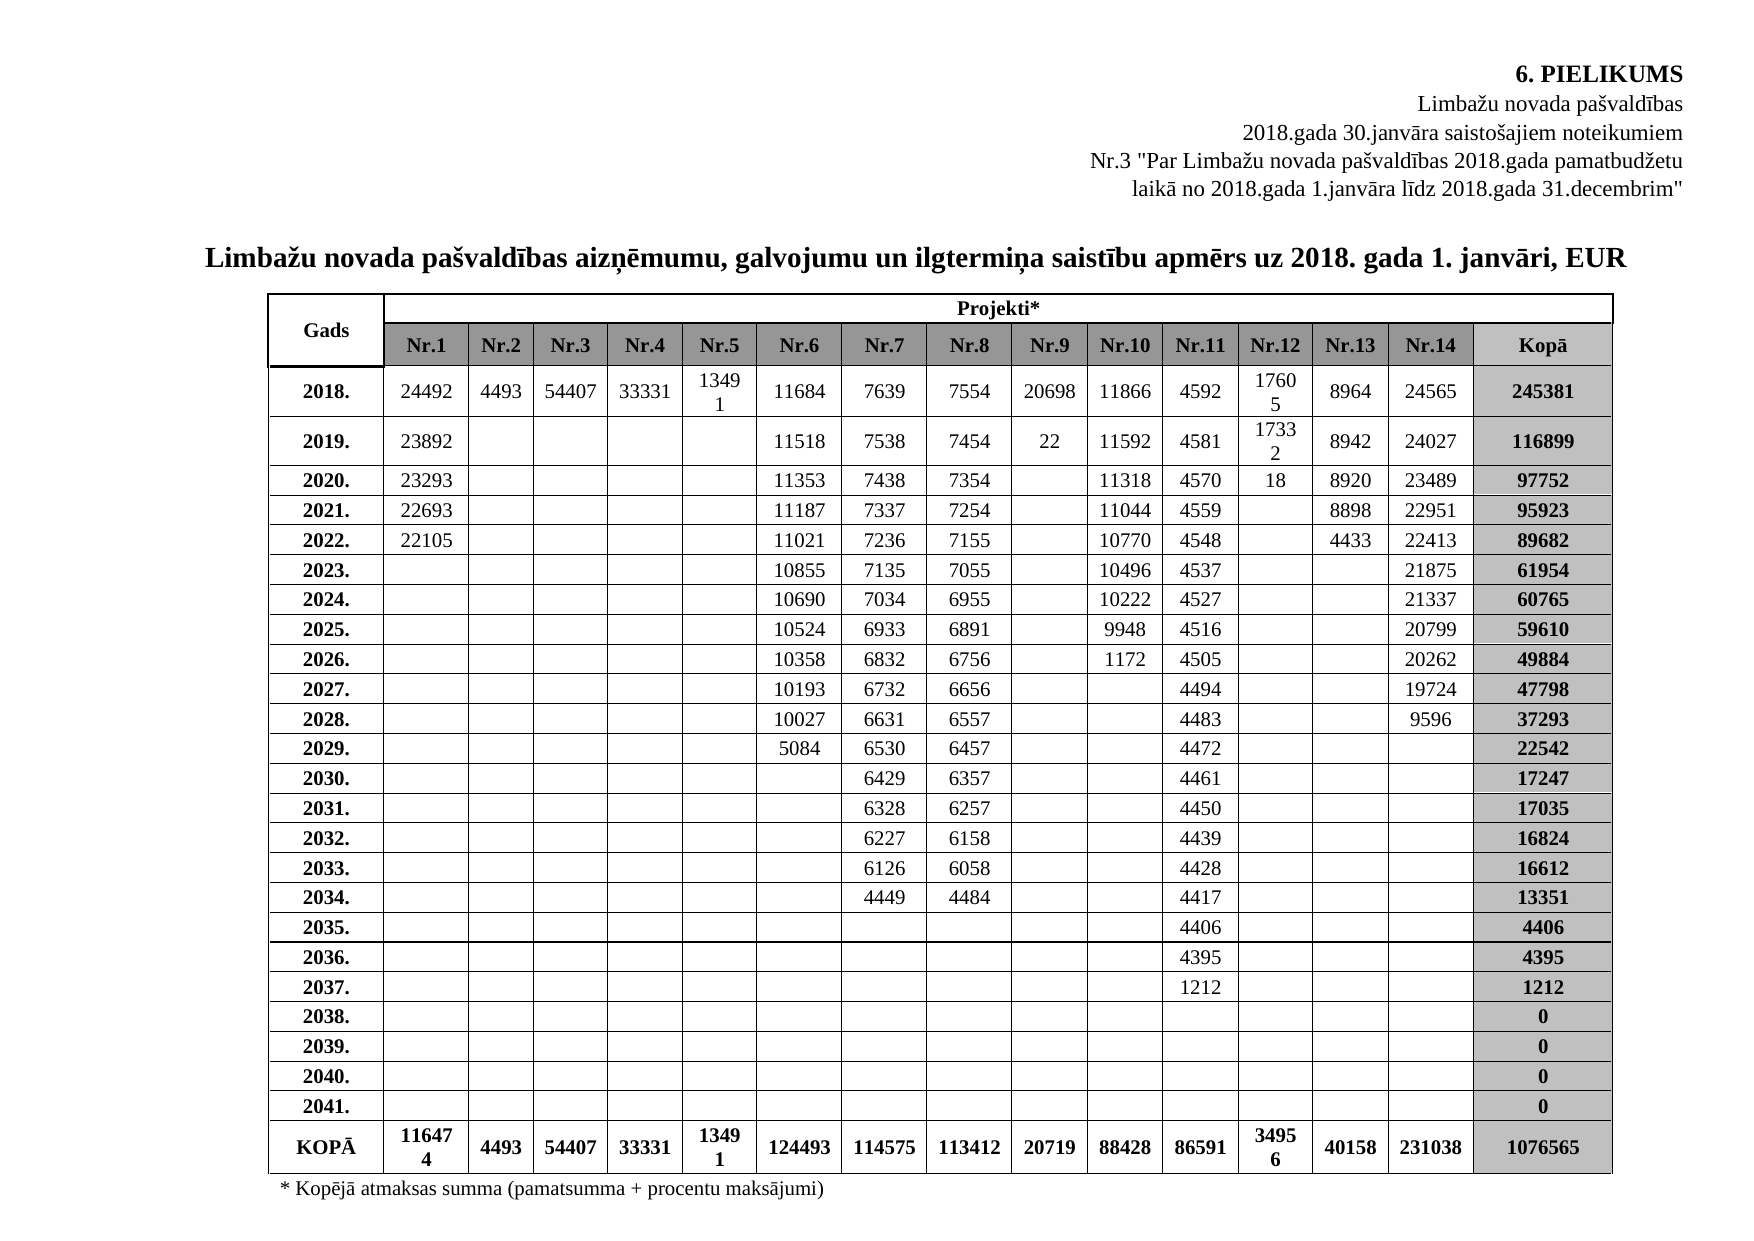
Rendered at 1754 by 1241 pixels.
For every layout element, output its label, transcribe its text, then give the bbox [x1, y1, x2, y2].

table_cell [469, 883, 533, 912]
table_cell [1389, 853, 1473, 882]
table_cell [1088, 764, 1162, 792]
table_cell 4439 [1163, 823, 1238, 852]
table_cell 7155 [927, 525, 1011, 554]
table_cell [927, 1091, 1011, 1120]
table_cell [757, 972, 841, 1001]
table_cell 2028. [269, 704, 383, 733]
table_cell 9596 [1389, 704, 1473, 733]
table_cell Nr.7 [842, 324, 926, 365]
table_cell [608, 853, 682, 882]
table_cell 11684 [757, 366, 841, 416]
table_cell 113412 [927, 1121, 1011, 1173]
table_cell 22413 [1389, 525, 1473, 554]
table_cell [1239, 823, 1312, 852]
table_cell [757, 794, 841, 822]
table_cell 22951 [1389, 496, 1473, 524]
table_cell 33331 [608, 1121, 682, 1173]
table_cell [1473, 1173, 1613, 1200]
table_cell [683, 674, 756, 703]
table_cell 8964 [1313, 366, 1388, 416]
table_cell [534, 417, 607, 465]
table_cell 4516 [1163, 615, 1238, 643]
table_cell [534, 496, 607, 524]
table_cell [469, 615, 533, 643]
table_cell [1239, 943, 1312, 971]
table_cell [1313, 943, 1388, 971]
list Limbažu novada pašvaldības [149, 90, 1683, 116]
table_cell 2035. [269, 913, 383, 941]
table_cell 1212 [1163, 972, 1238, 1001]
table_cell [534, 764, 607, 792]
table_cell [683, 496, 756, 524]
table_cell 6955 [927, 585, 1011, 614]
table_cell [534, 1062, 607, 1090]
table_cell [1389, 734, 1473, 763]
table_cell 2021. [269, 496, 383, 524]
table_cell 4548 [1163, 525, 1238, 554]
table_cell [1012, 704, 1087, 733]
table_cell 49884 [1474, 644, 1612, 673]
table_cell 0 [1474, 1061, 1612, 1090]
table_cell [683, 883, 756, 912]
table_cell [608, 943, 682, 971]
table_cell [1012, 1174, 1087, 1200]
table_cell [1313, 1091, 1388, 1120]
table_cell 2036. [269, 942, 383, 971]
table_cell 4493 [469, 1121, 533, 1173]
table_cell [534, 1002, 607, 1031]
table_cell [1088, 734, 1162, 763]
table_cell [1389, 1091, 1473, 1120]
table_cell [608, 674, 682, 703]
table_cell [384, 764, 468, 792]
table_cell [469, 823, 533, 852]
table_cell [384, 585, 468, 614]
table_cell [842, 1062, 926, 1090]
table_cell [1313, 704, 1388, 733]
table_cell [469, 645, 533, 673]
table_cell [1313, 734, 1388, 763]
table_cell 10027 [757, 704, 841, 733]
table_cell 5084 [757, 734, 841, 763]
table_cell 6357 [927, 764, 1011, 792]
table_cell [608, 645, 682, 673]
table_cell [1313, 1062, 1388, 1090]
table_cell [534, 943, 607, 971]
table_cell 7554 [927, 366, 1011, 416]
table_cell 4395 [1474, 941, 1612, 971]
table_cell [842, 1091, 926, 1120]
table_cell [1163, 1062, 1238, 1090]
table_cell 11353 [757, 466, 841, 494]
table_cell [384, 1091, 468, 1120]
table_cell [1239, 883, 1312, 912]
table_cell 17605 [1239, 366, 1312, 416]
table_cell 4406 [1474, 912, 1612, 941]
table_cell 4450 [1163, 794, 1238, 822]
table_cell [1012, 943, 1087, 971]
table_cell [842, 913, 926, 941]
table_cell [1012, 794, 1087, 822]
table_cell [1088, 853, 1162, 882]
list Limbažu novada pašvaldības aizņēmumu, galvojumu un ilgtermiņa saistību apmērs uz 2018. gada 1. janvāri, EUR [149, 240, 1683, 273]
table_cell 54407 [534, 366, 607, 416]
table_cell 2024. [269, 585, 383, 614]
table_cell 2037. [269, 972, 383, 1001]
table_cell [1239, 704, 1312, 733]
table_cell Nr.9 [1012, 324, 1087, 365]
table_cell [384, 853, 468, 882]
table_cell 21337 [1389, 585, 1473, 614]
table_cell [683, 734, 756, 763]
table_cell 2027. [269, 674, 383, 703]
table_cell [1012, 1091, 1087, 1120]
table_cell [469, 1002, 533, 1031]
table_cell [384, 555, 468, 584]
table_cell [1313, 913, 1388, 941]
table_cell [683, 972, 756, 1001]
table_cell 16824 [1474, 822, 1612, 852]
table_cell 7639 [842, 366, 926, 416]
table_cell [1239, 615, 1312, 643]
table_cell 2032. [269, 823, 383, 852]
table_cell [1239, 525, 1312, 554]
table_cell 0 [1474, 1001, 1612, 1031]
table_cell 116899 [1474, 416, 1612, 465]
table_cell [608, 764, 682, 792]
table_cell [683, 525, 756, 554]
table_cell [1088, 883, 1162, 912]
table_cell 11518 [757, 417, 841, 465]
table_cell [534, 972, 607, 1001]
table_cell 4417 [1163, 883, 1238, 912]
table_cell [384, 883, 468, 912]
table_cell [1012, 853, 1087, 882]
table_cell 6457 [927, 734, 1011, 763]
table_cell 11021 [757, 525, 841, 554]
table_cell 7438 [842, 466, 926, 494]
table_cell 2018. [269, 366, 383, 416]
table_cell 13491 [683, 1121, 756, 1173]
table_cell 13491 [683, 366, 756, 416]
table_cell [384, 1032, 468, 1061]
table_cell 2031. [269, 794, 383, 822]
table_cell [608, 1062, 682, 1090]
table_cell [469, 1091, 533, 1120]
table_cell [1163, 1002, 1238, 1031]
table_cell [683, 853, 756, 882]
table_cell [1088, 1062, 1162, 1090]
table_cell 7254 [927, 496, 1011, 524]
table_cell Nr.11 [1163, 324, 1238, 365]
table_cell Nr.13 [1313, 324, 1388, 365]
table_cell [683, 645, 756, 673]
table_cell [1163, 1032, 1238, 1061]
table_cell [384, 674, 468, 703]
table_cell 61954 [1474, 554, 1612, 584]
table_cell 2020. [269, 466, 383, 494]
table_cell 86591 [1163, 1121, 1238, 1173]
table_cell [608, 615, 682, 643]
table_cell Nr.4 [608, 324, 682, 365]
table_cell [927, 1002, 1011, 1031]
table_cell 114575 [842, 1121, 926, 1173]
table_cell 6530 [842, 734, 926, 763]
table_cell [1239, 496, 1312, 524]
table_cell [1313, 555, 1388, 584]
table_cell Nr.6 [757, 324, 841, 365]
table_cell 21875 [1389, 555, 1473, 584]
table_cell [608, 496, 682, 524]
list Nr.3 "Par Limbažu novada pašvaldības 2018.gada pamatbudžetu [149, 147, 1683, 173]
table_cell [1389, 943, 1473, 971]
table_cell [683, 1062, 756, 1090]
table_cell 6891 [927, 615, 1011, 643]
table_cell [1238, 1174, 1313, 1200]
table_cell 7055 [927, 555, 1011, 584]
table_cell [683, 466, 756, 494]
table_cell [1313, 645, 1388, 673]
table_cell [1012, 972, 1087, 1001]
table_cell 11866 [1088, 366, 1162, 416]
table_cell 20698 [1012, 366, 1087, 416]
table_cell [1239, 1062, 1312, 1090]
table_cell [469, 794, 533, 822]
table_cell [1088, 823, 1162, 852]
table_cell [608, 417, 682, 465]
table_cell [1012, 525, 1087, 554]
table_cell 89682 [1474, 524, 1612, 554]
table_cell 11318 [1088, 466, 1162, 494]
table_cell [1313, 764, 1388, 792]
table_cell Nr.1 [385, 324, 468, 365]
table_cell [683, 704, 756, 733]
table_cell [469, 555, 533, 584]
table_cell 20262 [1389, 645, 1473, 673]
table_cell 54407 [534, 1121, 607, 1173]
table_cell [384, 823, 468, 852]
table_cell [608, 823, 682, 852]
table_cell 6126 [842, 853, 926, 882]
table_cell 4581 [1163, 417, 1238, 465]
table_cell 11187 [757, 496, 841, 524]
table_cell 23489 [1389, 466, 1473, 494]
table_cell 2038. [269, 1002, 383, 1031]
table_cell 6933 [842, 615, 926, 643]
table_cell [1088, 1091, 1162, 1120]
table_cell [1389, 1002, 1473, 1031]
table_cell 88428 [1088, 1121, 1162, 1173]
table_cell 6257 [927, 794, 1011, 822]
table_cell [608, 1091, 682, 1120]
table_cell [384, 972, 468, 1001]
table_cell 10222 [1088, 585, 1162, 614]
table_cell 4449 [842, 883, 926, 912]
table_cell [757, 764, 841, 792]
table_cell 2023. [269, 555, 383, 584]
table_cell Nr.12 [1239, 324, 1312, 365]
table_cell [534, 525, 607, 554]
table_cell [1239, 674, 1312, 703]
table_cell 2040. [269, 1062, 383, 1090]
table_cell [608, 734, 682, 763]
table_cell [534, 734, 607, 763]
table_cell [1389, 972, 1473, 1001]
table_cell [534, 823, 607, 852]
table_cell 10770 [1088, 525, 1162, 554]
table_cell 7337 [842, 496, 926, 524]
table_cell [534, 585, 607, 614]
table_cell 40158 [1313, 1121, 1388, 1173]
table_cell 10358 [757, 645, 841, 673]
table_cell 4493 [469, 366, 533, 416]
table_cell [1087, 1174, 1163, 1200]
table_cell 1172 [1088, 645, 1162, 673]
table_cell [469, 525, 533, 554]
table_cell [757, 1091, 841, 1120]
table_cell [1012, 585, 1087, 614]
table_cell 7454 [927, 417, 1011, 465]
table_cell [384, 734, 468, 763]
table_cell [1313, 1174, 1388, 1200]
table_cell [927, 1062, 1011, 1090]
table_cell [1239, 794, 1312, 822]
table_cell [1012, 913, 1087, 941]
table_cell [1012, 496, 1087, 524]
table_cell 6328 [842, 794, 926, 822]
table_cell [534, 1091, 607, 1120]
table_cell [608, 466, 682, 494]
table_cell [469, 972, 533, 1001]
table_cell 2019. [269, 417, 383, 465]
table_cell [683, 1032, 756, 1061]
table_cell [842, 1032, 926, 1061]
table_cell 7034 [842, 585, 926, 614]
table_cell [469, 1032, 533, 1061]
table_cell 4559 [1163, 496, 1238, 524]
table_cell [1012, 1032, 1087, 1061]
table_cell 4428 [1163, 853, 1238, 882]
table_cell [1012, 615, 1087, 643]
table_cell 6631 [842, 704, 926, 733]
table_cell [1239, 972, 1312, 1001]
table_cell 37293 [1474, 703, 1612, 733]
table_cell [469, 1062, 533, 1090]
table_cell 1212 [1474, 971, 1612, 1001]
table_cell [927, 1032, 1011, 1061]
table_cell [1163, 1174, 1238, 1200]
table_cell [757, 823, 841, 852]
table_cell 18 [1239, 466, 1312, 494]
table_cell [469, 734, 533, 763]
table_cell [1239, 1032, 1312, 1061]
table_cell 24027 [1389, 417, 1473, 465]
table_cell [1012, 764, 1087, 792]
table_cell 8942 [1313, 417, 1388, 465]
table_cell 20799 [1389, 615, 1473, 643]
table_cell 59610 [1474, 614, 1612, 643]
table_cell 4570 [1163, 466, 1238, 494]
table_cell 2041. [269, 1091, 383, 1120]
table_cell [757, 883, 841, 912]
table_cell [1313, 972, 1388, 1001]
table_cell 9948 [1088, 615, 1162, 643]
table_cell 7135 [842, 555, 926, 584]
table_cell [1239, 645, 1312, 673]
table_cell 97752 [1474, 465, 1612, 494]
table_cell [683, 794, 756, 822]
list laikā no 2018.gada 1.janvāra līdz 2018.gada 31.decembrim" [149, 175, 1683, 202]
table_cell [683, 417, 756, 465]
table_cell [1088, 1002, 1162, 1031]
list 2018.gada 30.janvāra saistošajiem noteikumiem [149, 118, 1683, 145]
table_cell [1012, 674, 1087, 703]
table_cell 4527 [1163, 585, 1238, 614]
table_cell 17332 [1239, 417, 1312, 465]
table_cell [384, 615, 468, 643]
table_cell [608, 704, 682, 733]
table_cell [1239, 913, 1312, 941]
table_cell 116474 [384, 1121, 468, 1173]
table_cell 2029. [269, 734, 383, 763]
table_cell 4433 [1313, 525, 1388, 554]
table_cell 20719 [1012, 1121, 1087, 1173]
table_cell [683, 1002, 756, 1031]
table_cell [469, 853, 533, 882]
table_cell [469, 466, 533, 494]
table_cell 19724 [1389, 674, 1473, 703]
table_cell 6058 [927, 853, 1011, 882]
table_cell Nr.3 [534, 324, 607, 365]
table_cell [384, 794, 468, 822]
table_cell 24565 [1389, 366, 1473, 416]
table_cell 22693 [384, 496, 468, 524]
table_cell 16612 [1474, 852, 1612, 882]
table_cell [683, 1091, 756, 1120]
table_cell [1313, 1002, 1388, 1031]
table_cell 2022. [269, 525, 383, 554]
table_cell [757, 1002, 841, 1031]
table_cell 231038 [1389, 1121, 1473, 1173]
table_cell [1088, 913, 1162, 941]
table_cell 4484 [927, 883, 1011, 912]
table_cell 33331 [608, 366, 682, 416]
table_cell 6429 [842, 764, 926, 792]
table_cell [534, 466, 607, 494]
table_cell [608, 913, 682, 941]
table_cell Nr.14 [1389, 324, 1473, 365]
table_cell [927, 913, 1011, 941]
table_cell [534, 913, 607, 941]
table_cell 10690 [757, 585, 841, 614]
table_cell 4395 [1163, 943, 1238, 971]
table_cell 47798 [1474, 673, 1612, 703]
table_cell [469, 943, 533, 971]
table_cell 2025. [269, 615, 383, 643]
table_cell [384, 1062, 468, 1090]
table_cell [1313, 615, 1388, 643]
table_cell [469, 913, 533, 941]
table_cell 245381 [1474, 365, 1612, 416]
table_cell [1012, 1062, 1087, 1090]
table_cell [534, 615, 607, 643]
table_header Gads [269, 295, 383, 365]
table_cell [1088, 972, 1162, 1001]
table_cell 4505 [1163, 645, 1238, 673]
table_cell 6732 [842, 674, 926, 703]
table_cell 6656 [927, 674, 1011, 703]
table_cell 2034. [269, 883, 383, 912]
table_cell 0 [1474, 1090, 1612, 1120]
table_cell [469, 704, 533, 733]
table_cell [1088, 704, 1162, 733]
table_cell [1389, 794, 1473, 822]
table_cell 6832 [842, 645, 926, 673]
table_cell [1088, 943, 1162, 971]
table_cell 8920 [1313, 466, 1388, 494]
table_cell 7538 [842, 417, 926, 465]
table_cell [469, 764, 533, 792]
table_cell [1088, 794, 1162, 822]
table_cell [683, 555, 756, 584]
table_cell 10855 [757, 555, 841, 584]
table_cell [1239, 734, 1312, 763]
table_cell [534, 1032, 607, 1061]
list 6. PIELIKUMS [149, 59, 1683, 88]
table_cell [608, 794, 682, 822]
table_cell [1389, 913, 1473, 941]
table_cell 10193 [757, 674, 841, 703]
table_cell [534, 704, 607, 733]
table_cell [384, 704, 468, 733]
table_cell KOPĀ [269, 1121, 383, 1173]
table_cell [534, 853, 607, 882]
table_cell [384, 913, 468, 941]
table_cell [608, 1032, 682, 1061]
table_cell 0 [1474, 1031, 1612, 1061]
table_cell [1313, 1032, 1388, 1061]
table_cell 4494 [1163, 674, 1238, 703]
table_cell 4472 [1163, 734, 1238, 763]
table_cell [469, 496, 533, 524]
table_cell 2026. [269, 645, 383, 673]
table_cell [927, 972, 1011, 1001]
table_cell 6158 [927, 823, 1011, 852]
table_cell 7354 [927, 466, 1011, 494]
table_cell 8898 [1313, 496, 1388, 524]
table_cell 124493 [757, 1121, 841, 1173]
table_cell 34956 [1239, 1121, 1312, 1173]
table_cell [927, 1174, 1012, 1200]
table_cell [469, 417, 533, 465]
table_cell [1389, 764, 1473, 792]
table_cell [1239, 853, 1312, 882]
table_cell 4406 [1163, 913, 1238, 941]
table_cell [1088, 1032, 1162, 1061]
table_cell 1076565 [1474, 1120, 1612, 1173]
table_cell [842, 972, 926, 1001]
table_cell 2030. [269, 764, 383, 792]
table_cell [1313, 853, 1388, 882]
table_cell [534, 645, 607, 673]
table_cell 10496 [1088, 555, 1162, 584]
table_cell [534, 794, 607, 822]
table_cell 4537 [1163, 555, 1238, 584]
table_cell [1313, 823, 1388, 852]
table_cell [842, 1002, 926, 1031]
table_cell [683, 913, 756, 941]
table_cell [1313, 585, 1388, 614]
table_cell Nr.10 [1088, 324, 1162, 365]
table_cell [1163, 1091, 1238, 1120]
table_cell [608, 525, 682, 554]
table_cell 22542 [1474, 733, 1612, 763]
table_cell [1012, 734, 1087, 763]
table_cell [469, 585, 533, 614]
table_cell 11592 [1088, 417, 1162, 465]
table_cell [1088, 674, 1162, 703]
table_cell 10524 [757, 615, 841, 643]
table_cell 13351 [1474, 882, 1612, 912]
table_cell [683, 764, 756, 792]
table_cell 24492 [384, 366, 468, 416]
table_cell [1239, 1002, 1312, 1031]
table_cell [683, 823, 756, 852]
table_cell 2033. [269, 853, 383, 882]
table_cell [1388, 1174, 1473, 1200]
table_cell 17247 [1474, 763, 1612, 792]
table_cell [608, 585, 682, 614]
table_cell [1313, 883, 1388, 912]
table_cell 23293 [384, 466, 468, 494]
table_cell [1313, 794, 1388, 822]
table_cell 11044 [1088, 496, 1162, 524]
table_cell Nr.8 [927, 324, 1011, 365]
table_cell Nr.2 [469, 324, 533, 365]
table_cell 4483 [1163, 704, 1238, 733]
table_cell * Kopējā atmaksas summa (pamatsumma + procentu maksājumi) [268, 1174, 927, 1200]
table_cell [384, 1002, 468, 1031]
table_cell 23892 [384, 417, 468, 465]
table_cell [608, 555, 682, 584]
table_cell [1012, 555, 1087, 584]
table_cell [757, 853, 841, 882]
table_cell [757, 913, 841, 941]
table_cell [683, 943, 756, 971]
table_header Projekti* [385, 295, 1612, 322]
table_cell Kopā [1474, 322, 1612, 365]
table_cell 2039. [269, 1032, 383, 1061]
table_cell [384, 943, 468, 971]
table_cell 6227 [842, 823, 926, 852]
table_cell [1389, 883, 1473, 912]
table_cell [608, 883, 682, 912]
table_cell 22 [1012, 417, 1087, 465]
table_cell [1389, 1032, 1473, 1061]
table_cell [1239, 1091, 1312, 1120]
table_cell [1389, 823, 1473, 852]
table_cell [608, 972, 682, 1001]
table_cell Nr.5 [683, 324, 756, 365]
table_cell [683, 585, 756, 614]
table_cell [1012, 645, 1087, 673]
table_cell 60765 [1474, 584, 1612, 614]
table_cell 17035 [1474, 793, 1612, 822]
table_cell [1012, 466, 1087, 494]
table_cell [842, 943, 926, 971]
table_cell [1012, 823, 1087, 852]
table_cell 6557 [927, 704, 1011, 733]
table_cell 7236 [842, 525, 926, 554]
table_cell [1012, 883, 1087, 912]
table_cell [1239, 764, 1312, 792]
table_cell [683, 615, 756, 643]
table_cell [534, 883, 607, 912]
table_cell [927, 943, 1011, 971]
table_cell [1389, 1062, 1473, 1090]
table_cell [757, 1032, 841, 1061]
table_cell [1012, 1002, 1087, 1031]
table_cell [608, 1002, 682, 1031]
table_cell [1239, 555, 1312, 584]
table_cell [469, 674, 533, 703]
table_cell [534, 674, 607, 703]
table_cell 6756 [927, 645, 1011, 673]
table_cell 95923 [1474, 495, 1612, 524]
table_cell 22105 [384, 525, 468, 554]
table_cell [384, 645, 468, 673]
table_cell 4461 [1163, 764, 1238, 792]
table_cell [534, 555, 607, 584]
table_cell [757, 1062, 841, 1090]
table_cell [757, 943, 841, 971]
table_cell [1313, 674, 1388, 703]
table_cell 4592 [1163, 366, 1238, 416]
table_cell [1239, 585, 1312, 614]
